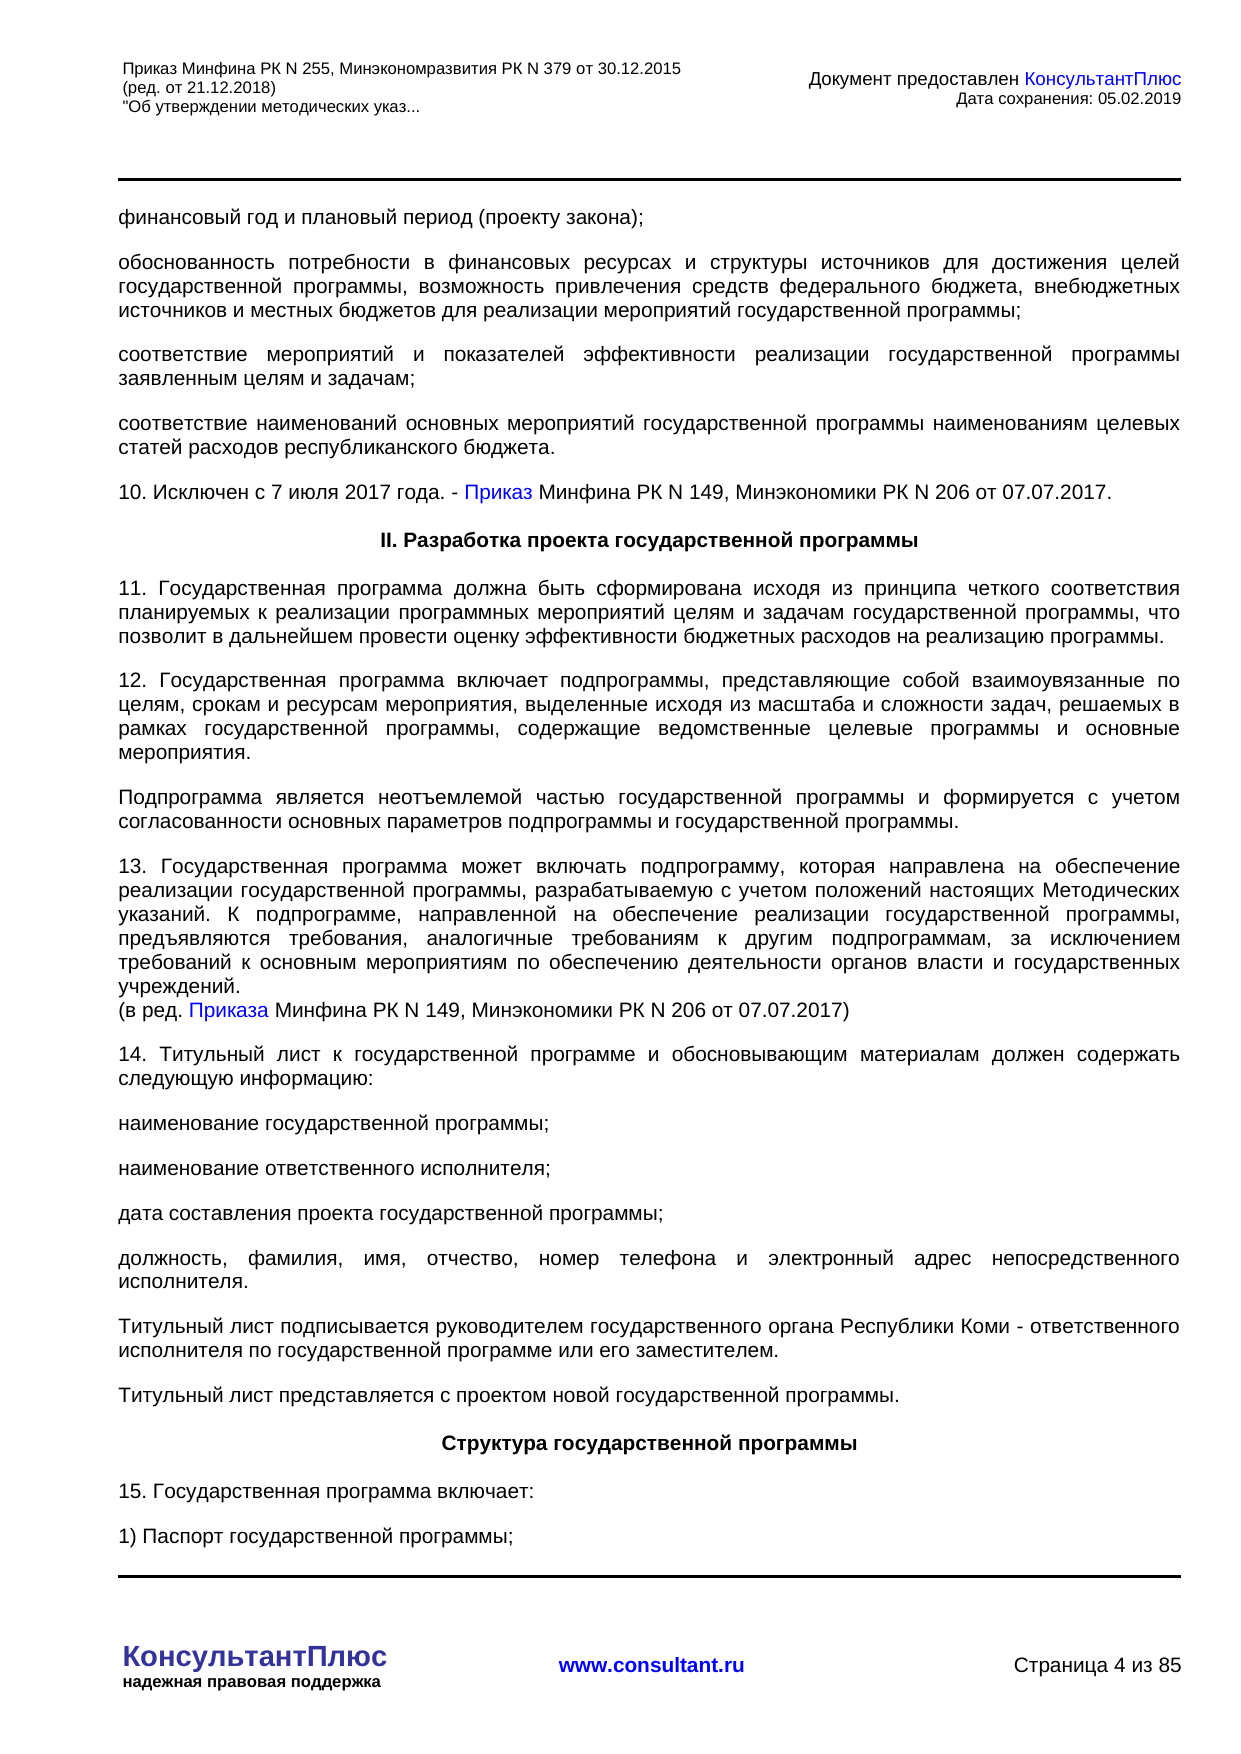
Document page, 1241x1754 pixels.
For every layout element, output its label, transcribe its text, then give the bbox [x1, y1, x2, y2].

text 11. Государственная программа должна быть сформирована исходя из принципа четкого соответствия планируемых к реализации программных мероприятий целям и задачам государственной программы, что позволит в дальнейшем провести оценку эффективности бюджетных расходов на реализацию программы. [118, 576, 1181, 647]
text соответствие наименований основных мероприятий государственной программы наименованиям целевых статей расходов республиканского бюджета. [118, 411, 1181, 459]
text Подпрограмма является неотъемлемой частью государственной программы и формируется с учетом согласованности основных параметров подпрограммы и государственной программы. [118, 785, 1181, 833]
text соответствие мероприятий и показателей эффективности реализации государственной программы заявленным целям и задачам; [118, 342, 1181, 390]
text Титульный лист представляется с проектом новой государственной программы. [118, 1383, 1181, 1407]
text должность, фамилия, имя, отчество, номер телефона и электронный адрес непосредственного исполнителя. [118, 1245, 1181, 1293]
text (в ред. Приказа Минфина РК N 149, Минэкономики РК N 206 от 07.07.2017) [118, 997, 1181, 1021]
text дата составления проекта государственной программы; [118, 1201, 1181, 1224]
text 14. Титульный лист к государственной программе и обосновывающим материалам должен содержать следующую информацию: [118, 1042, 1181, 1090]
text наименование ответственного исполнителя; [118, 1156, 1181, 1180]
text 10. Исключен с 7 июля 2017 года. - Приказ Минфина РК N 149, Минэкономики РК N 206 от 07.07.2017. [118, 480, 1181, 504]
text 12. Государственная программа включает подпрограммы, представляющие собой взаимоувязанные по целям, срокам и ресурсам мероприятия, выделенные исходя из масштаба и сложности задач, решаемых в рамках государственной программы, содержащие ведомственные целевые программы и основные мероприятия. [118, 668, 1181, 764]
text II. Разработка проекта государственной программы [118, 528, 1181, 552]
text Структура государственной программы [118, 1431, 1181, 1455]
text обоснованность потребности в финансовых ресурсах и структуры источников для достижения целей государственной программы, возможность привлечения средств федерального бюджета, внебюджетных источников и местных бюджетов для реализации мероприятий государственной программы; [118, 249, 1181, 321]
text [118, 205, 1181, 229]
text наименование государственной программы; [118, 1111, 1181, 1135]
text 1) Паспорт государственной программы; [118, 1523, 1181, 1547]
text Титульный лист подписывается руководителем государственного органа Республики Коми - ответственного исполнителя по государственной программе или его заместителем. [118, 1314, 1181, 1362]
text 15. Государственная программа включает: [118, 1479, 1181, 1503]
text 13. Государственная программа может включать подпрограмму, которая направлена на обеспечение реализации государственной программы, разрабатываемую с учетом положений настоящих Методических указаний. К подпрограмме, направленной на обеспечение реализации государственной программы, предъявляются требования, аналогичные требованиям к другим подпрограммам, за исключением требований к основным мероприятиям по обеспечению деятельности органов власти и государственных учреждений. [118, 854, 1181, 997]
